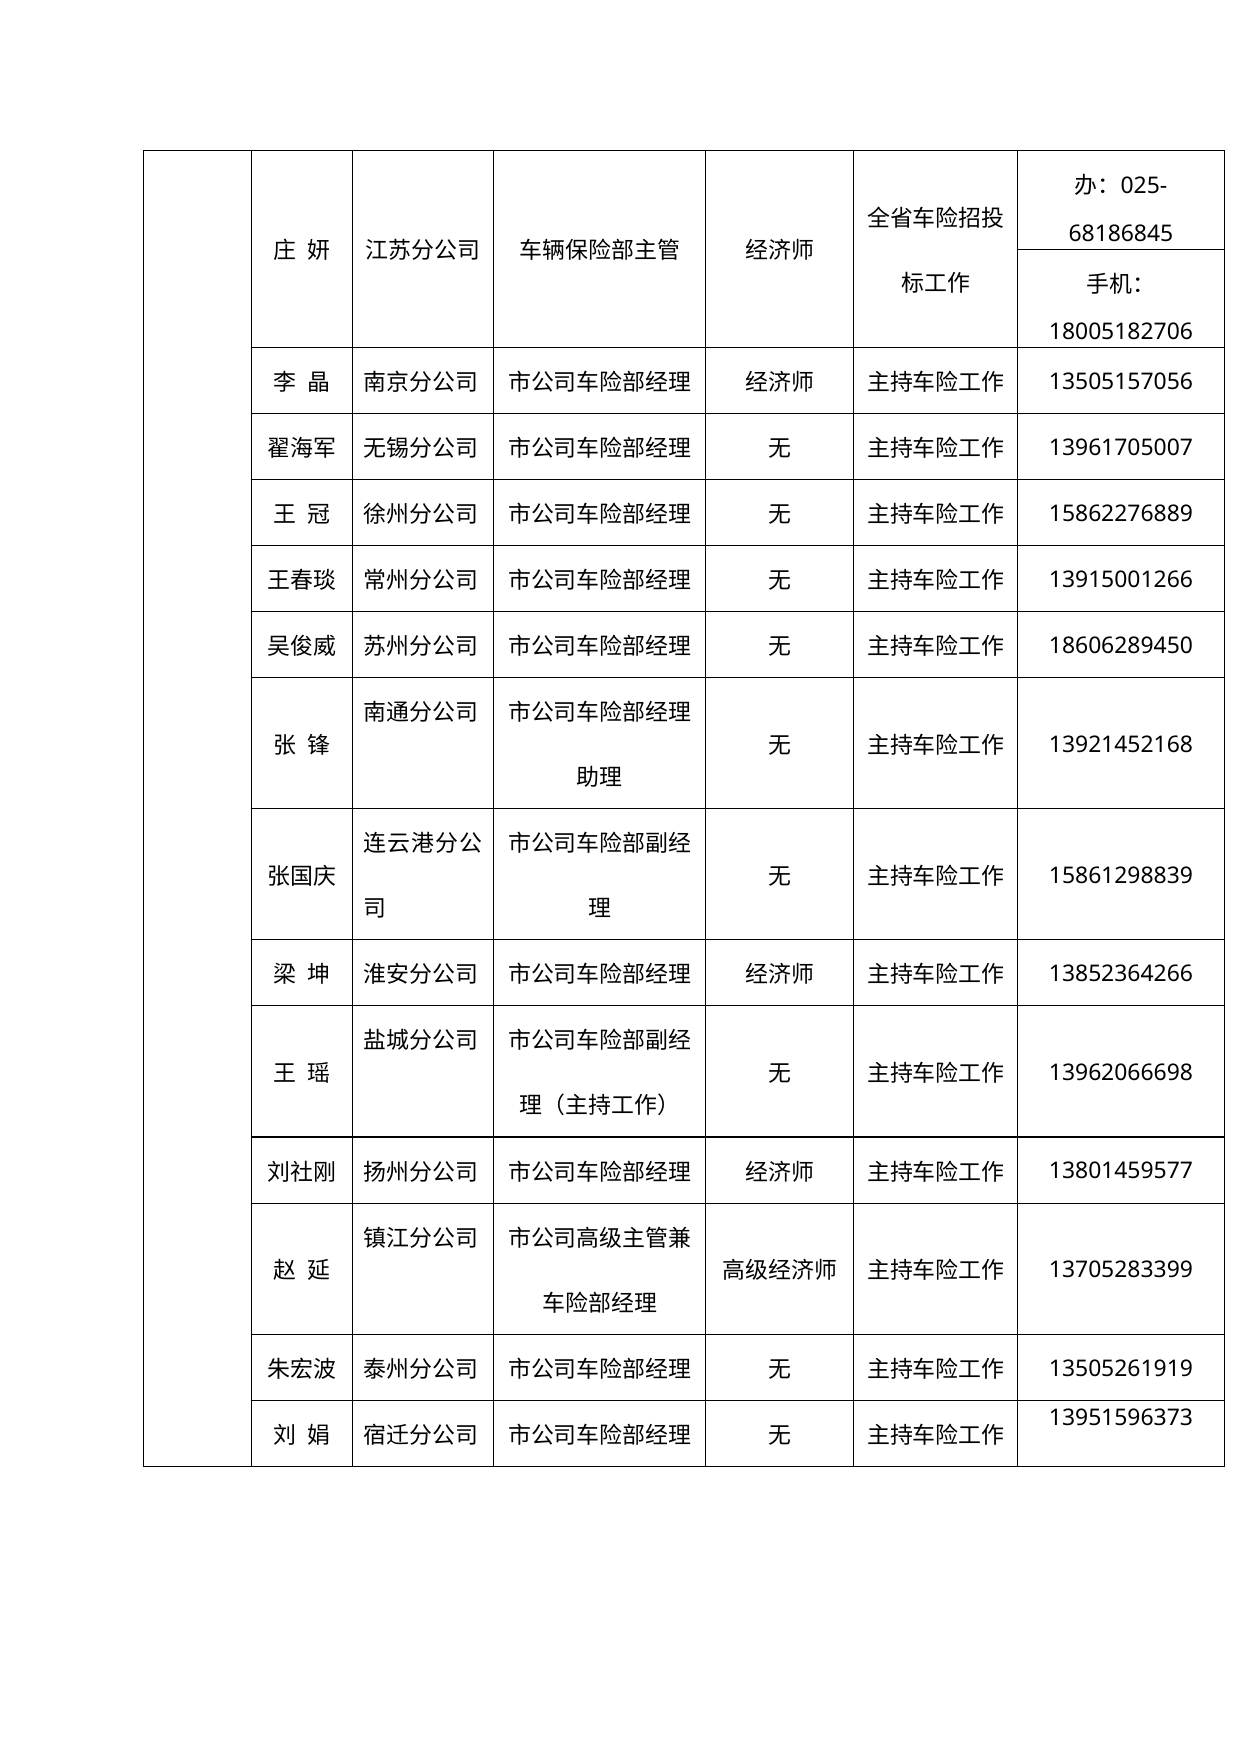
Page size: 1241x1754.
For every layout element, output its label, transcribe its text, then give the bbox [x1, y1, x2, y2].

table_cell 主持车险工作 [854, 1204, 1017, 1333]
table_cell 刘社刚 [252, 1138, 352, 1202]
table_cell 18606289450 [1018, 612, 1224, 677]
table_cell 常州分公司 [353, 546, 493, 611]
table_cell 宿迁分公司 [353, 1401, 493, 1466]
table_cell 13921452168 [1018, 678, 1224, 808]
table_cell 翟海军 [252, 414, 352, 479]
table_cell 主持车险工作 [854, 940, 1017, 1005]
table_cell 市公司车险部经理 [494, 940, 705, 1005]
table_cell 庄 妍 [252, 151, 352, 347]
table_cell 市公司车险部经理 [494, 546, 705, 611]
table_cell 王春琰 [252, 546, 352, 611]
table_cell 市公司车险部经理助理 [494, 678, 705, 808]
table_cell 车辆保险部主管 [494, 151, 705, 347]
table_cell 连云港分公司 [353, 809, 493, 939]
table_cell 王 瑶 [252, 1006, 352, 1136]
table_cell 主持车险工作 [854, 546, 1017, 611]
table_cell 吴俊威 [252, 612, 352, 677]
table_cell 手机：18005182706 [1018, 250, 1224, 347]
table_cell 经济师 [706, 348, 853, 413]
table_cell 张国庆 [252, 809, 352, 939]
table_cell 办：025-68186845 [1018, 151, 1224, 248]
table_cell 主持车险工作 [854, 348, 1017, 413]
table_cell 市公司车险部经理 [494, 1138, 705, 1202]
table_cell 无 [706, 546, 853, 611]
table_cell 市公司车险部副经理 [494, 809, 705, 939]
table_cell 13705283399 [1018, 1204, 1224, 1333]
table_cell 无 [706, 678, 853, 808]
table_cell 13801459577 [1018, 1138, 1224, 1202]
table_cell 主持车险工作 [854, 414, 1017, 479]
table_cell 梁 坤 [252, 940, 352, 1005]
table_cell 无 [706, 1006, 853, 1136]
table_cell 13951596373 [1018, 1401, 1224, 1466]
table_cell 经济师 [706, 151, 853, 347]
table_cell 主持车险工作 [854, 809, 1017, 939]
table_cell 南通分公司 [353, 678, 493, 808]
table_cell 市公司车险部副经理（主持工作） [494, 1006, 705, 1136]
table_cell 盐城分公司 [353, 1006, 493, 1136]
table_cell 无 [706, 414, 853, 479]
table_cell 高级经济师 [706, 1204, 853, 1333]
table_cell 市公司高级主管兼车险部经理 [494, 1204, 705, 1333]
table_cell 13915001266 [1018, 546, 1224, 611]
table_cell 市公司车险部经理 [494, 1335, 705, 1399]
table_cell 13505157056 [1018, 348, 1224, 413]
table_cell 主持车险工作 [854, 612, 1017, 677]
table_cell 经济师 [706, 940, 853, 1005]
table_cell 无 [706, 1335, 853, 1399]
table_cell 主持车险工作 [854, 1401, 1017, 1466]
table_cell 王 冠 [252, 480, 352, 545]
table_cell 市公司车险部经理 [494, 414, 705, 479]
table_cell 张 锋 [252, 678, 352, 808]
table_cell 南京分公司 [353, 348, 493, 413]
table_cell 无 [706, 612, 853, 677]
table_cell 淮安分公司 [353, 940, 493, 1005]
table_cell 市公司车险部经理 [494, 1401, 705, 1466]
table_cell 江苏分公司 [353, 151, 493, 347]
table_cell 李 晶 [252, 348, 352, 413]
table_cell 无 [706, 480, 853, 545]
table_cell 扬州分公司 [353, 1138, 493, 1202]
table_cell 主持车险工作 [854, 678, 1017, 808]
table_cell 泰州分公司 [353, 1335, 493, 1399]
table_cell 镇江分公司 [353, 1204, 493, 1333]
table_cell 经济师 [706, 1138, 853, 1202]
table_cell 市公司车险部经理 [494, 480, 705, 545]
table_cell 13852364266 [1018, 940, 1224, 1005]
table_cell 全省车险招投标工作 [854, 151, 1017, 347]
table_cell 主持车险工作 [854, 480, 1017, 545]
table_cell 主持车险工作 [854, 1006, 1017, 1136]
table_cell 15862276889 [1018, 480, 1224, 545]
table_cell 苏州分公司 [353, 612, 493, 677]
table_cell 无 [706, 1401, 853, 1466]
table_cell 13961705007 [1018, 414, 1224, 479]
table_cell 15861298839 [1018, 809, 1224, 939]
table_cell 刘 娟 [252, 1401, 352, 1466]
table_cell 朱宏波 [252, 1335, 352, 1399]
table_cell 主持车险工作 [854, 1335, 1017, 1399]
table_cell 主持车险工作 [854, 1138, 1017, 1202]
table_cell 市公司车险部经理 [494, 612, 705, 677]
table_cell 13505261919 [1018, 1335, 1224, 1399]
table_cell 无锡分公司 [353, 414, 493, 479]
table_cell 市公司车险部经理 [494, 348, 705, 413]
table_cell 徐州分公司 [353, 480, 493, 545]
table_cell 无 [706, 809, 853, 939]
table_cell 13962066698 [1018, 1006, 1224, 1136]
table_cell 赵 延 [252, 1204, 352, 1333]
